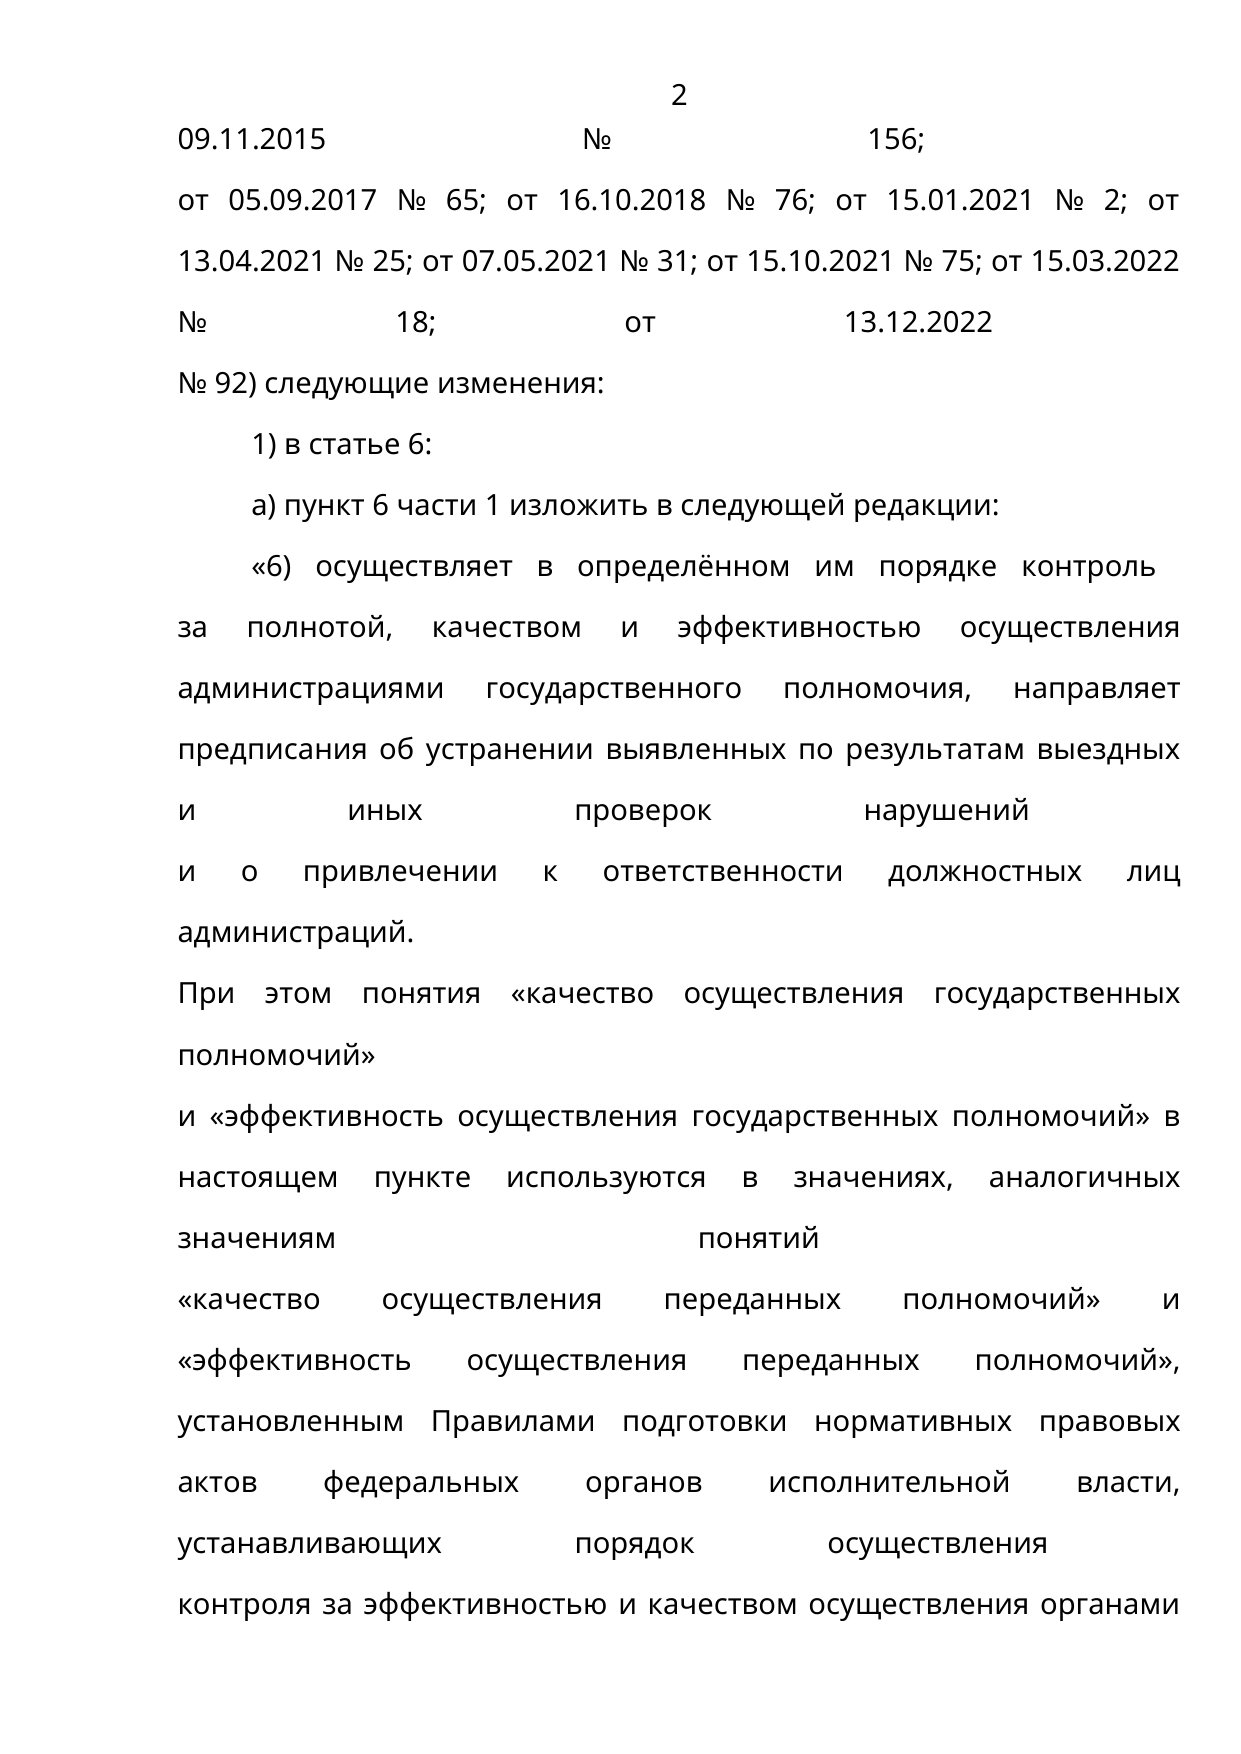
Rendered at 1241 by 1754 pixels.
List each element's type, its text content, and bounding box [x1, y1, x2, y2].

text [177, 545, 1181, 1623]
text а) пункт 6 части 1 изложить в следующей редакции: [177, 484, 1181, 524]
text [177, 118, 1181, 402]
text 1) в статье 6: [177, 423, 1181, 463]
